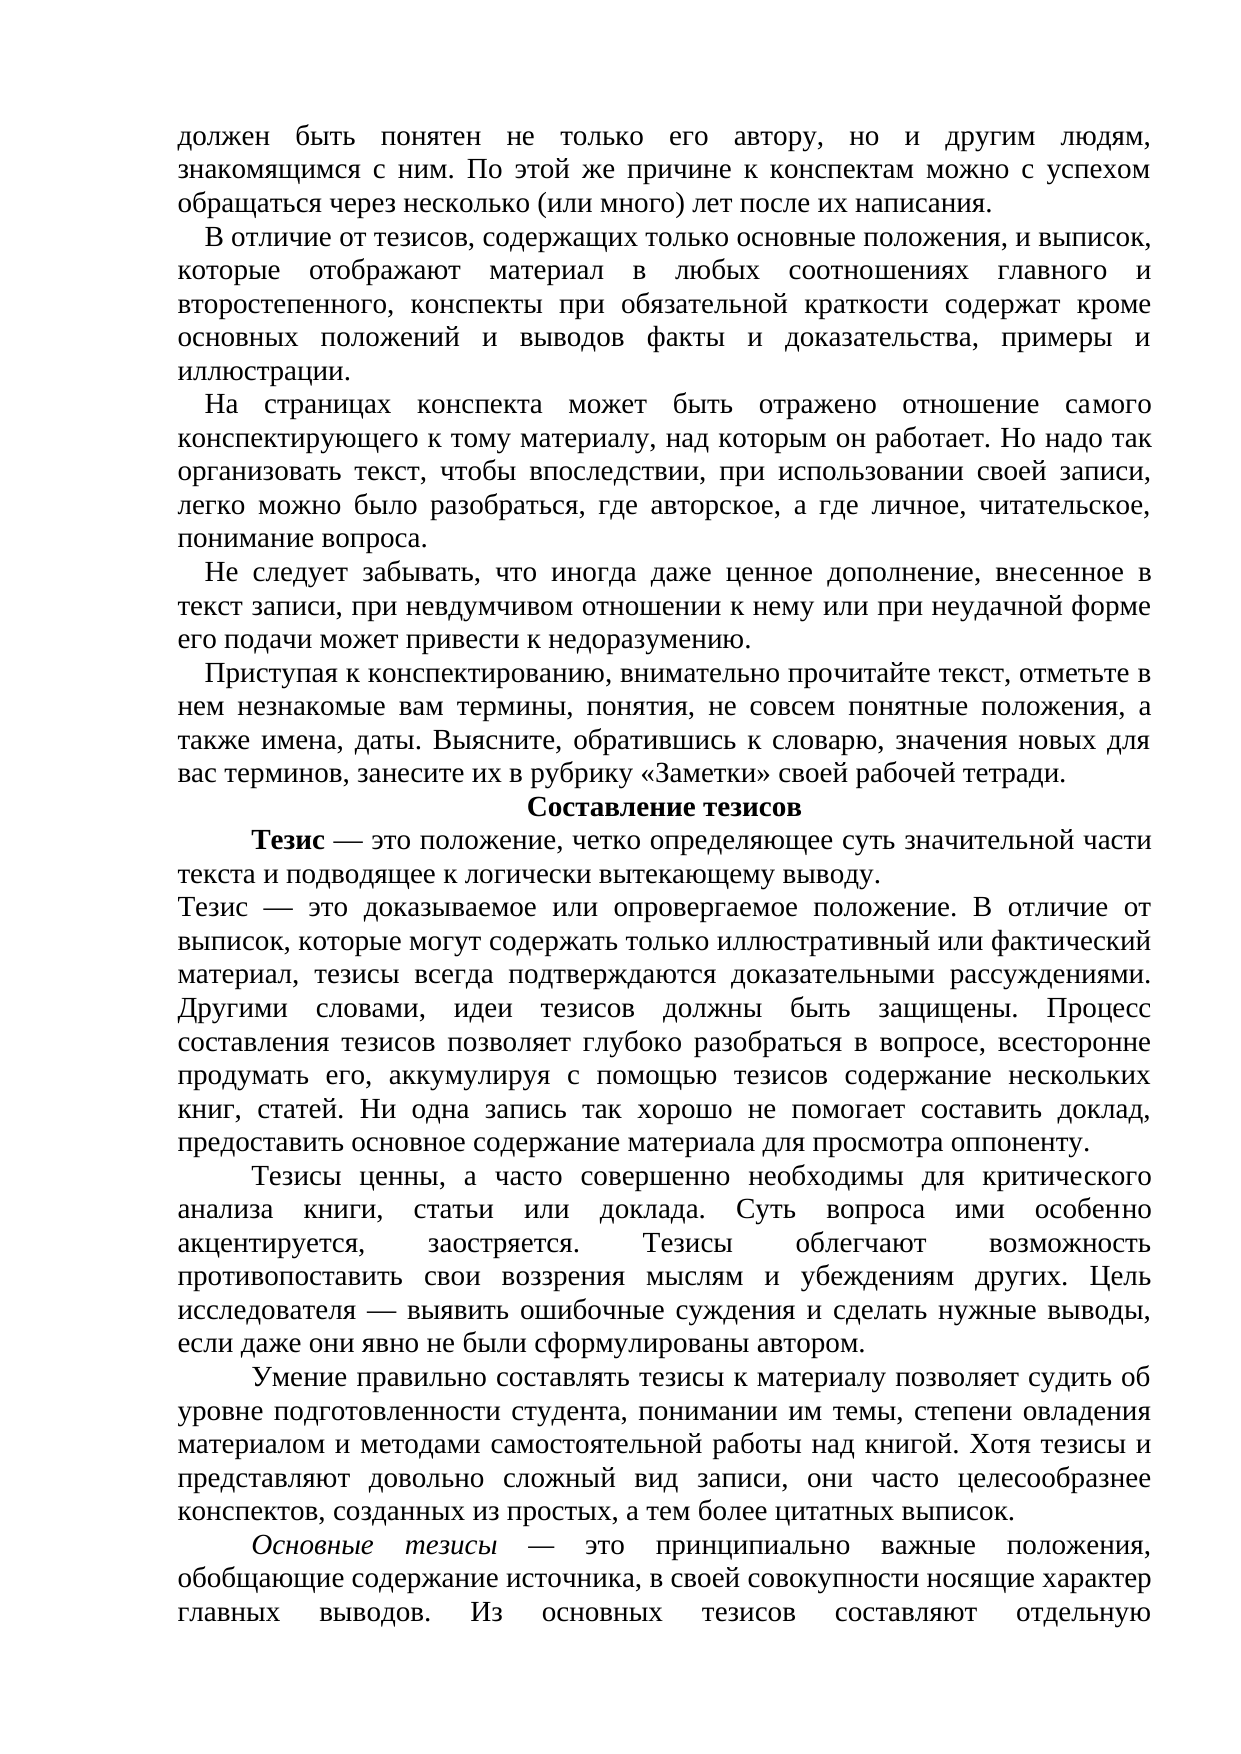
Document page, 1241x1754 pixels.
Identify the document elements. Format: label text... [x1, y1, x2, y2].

text Тезисы ценны, а часто совершенно необходимы для критического анализа книги, статьи или доклада. Суть вопроса ими особенно акцентируется, заостряется. Тезисы облегчают возможность противопоставить свои воззрения мыслям и убеждениям других. Цель исследователя — выявить ошибочные суждения и сделать нужные выводы, если даже они явно не были сформулированы автором. [177, 1158, 1152, 1359]
text На страницах конспекта может быть отражено отношение самого конспектирующего к тому материалу, над которым он работает. Но надо так организовать текст, чтобы впоследствии, при использовании своей записи, легко можно было разобраться, где авторское, а где личное, читательское, понимание вопроса. [177, 386, 1152, 554]
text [177, 118, 1152, 219]
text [177, 1527, 1152, 1627]
text Тезис — это положение, четко определяющее суть значительной части текста и подводящее к логически вытекающему выводу. [177, 822, 1152, 889]
text Умение правильно составлять тезисы к материалу позволяет судить об уровне подготовленности студента, понимании им темы, степени овладения материалом и методами самостоятельной работы над книгой. Хотя тезисы и представляют довольно сложный вид записи, они часто целесообразнее конспектов, созданных из простых, а тем более цитатных выписок. [177, 1359, 1152, 1527]
text В отличие от тезисов, содержащих только основные положения, и выписок, которые отображают материал в любых соотношениях главного и второстепенного, конспекты при обязательной краткости содержат кроме основных положений и выводов факты и доказательства, примеры и иллюстрации. [177, 219, 1152, 386]
text Приступая к конспектированию, внимательно прочитайте текст, отметьте в нем незнакомые вам термины, понятия, не совсем понятные положения, а также имена, даты. Выясните, обратившись к словарю, значения новых для вас терминов, занесите их в рубрику «Заметки» своей рабочей тетради. [177, 655, 1152, 789]
text Тезис — это доказываемое или опровергаемое положение. В отличие от выписок, которые могут содержать только иллюстративный или фактический материал, тезисы всегда подтверждаются доказательными рассуждениями. Другими словами, идеи тезисов должны быть защищены. Процесс составления тезисов позволяет глубоко разобраться в вопросе, всесторонне продумать его, аккумулируя с помощью тезисов содержание нескольких книг, статей. Ни одна запись так хорошо не помогает составить доклад, предоставить основное содержание материала для просмотра оппоненту. [177, 889, 1152, 1158]
text Составление тезисов [177, 789, 1152, 822]
text Не следует забывать, что иногда даже ценное дополнение, внесенное в текст записи, при невдумчивом отношении к нему или при неудачной форме его подачи может привести к недоразумению. [177, 554, 1152, 655]
